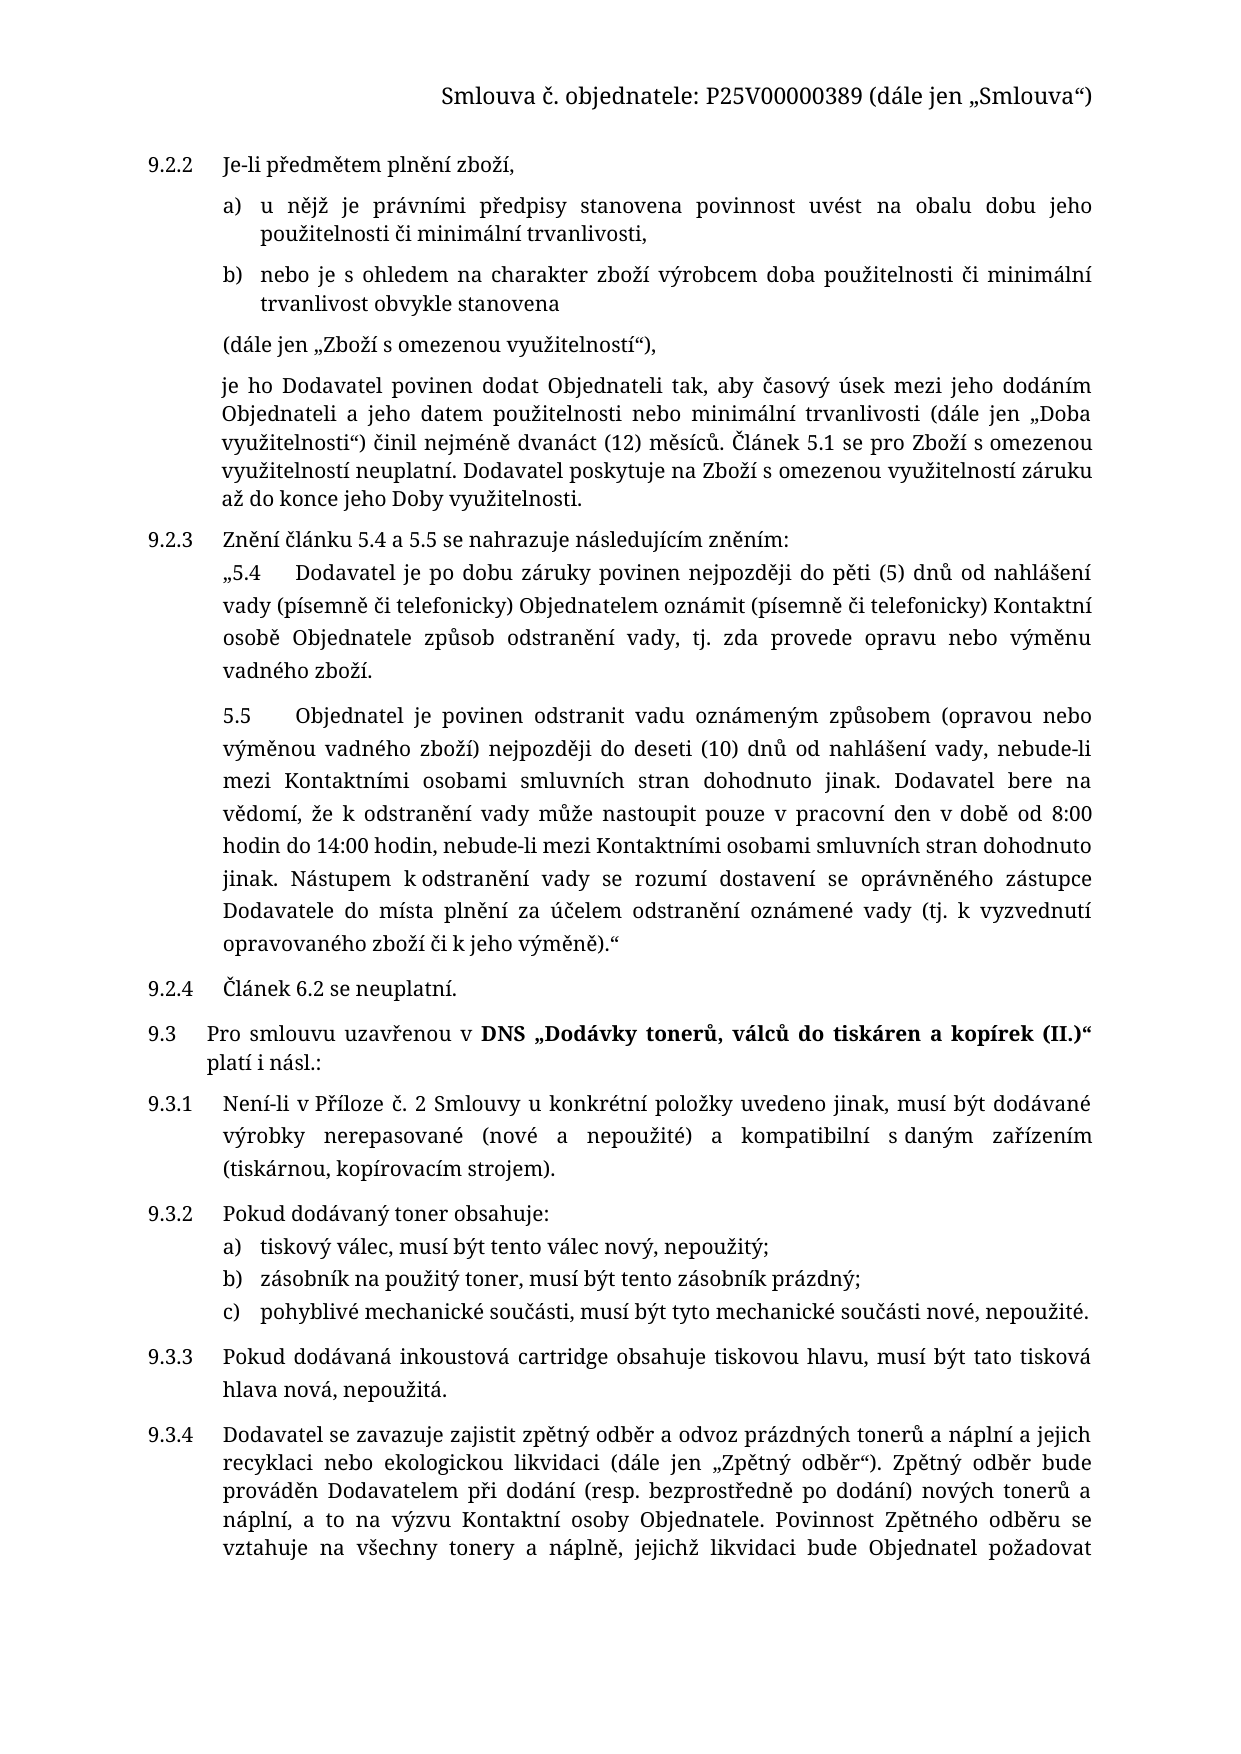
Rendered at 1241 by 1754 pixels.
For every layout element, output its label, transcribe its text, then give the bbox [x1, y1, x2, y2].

list Je-li předmětem plnění zboží, [148, 150, 1093, 179]
list zásobník na použitý toner, musí být tento zásobník prázdný; [223, 1264, 1093, 1293]
list 5.5 Objednatel je povinen odstranit vadu oznámeným způsobem (opravou nebo výměnou vadného zboží) nejpozději do deseti (10) dnů od nahlášení vady, nebude-li mezi Kontaktními osobami smluvních stran dohodnuto jinak. Dodavatel bere na vědomí, že k odstranění vady může nastoupit pouze v pracovní den v době od 8:00 hodin do 14:00 hodin, nebude-li mezi Kontaktními osobami smluvních stran dohodnuto jinak. Nástupem k odstranění vady se rozumí dostavení se oprávněného zástupce Dodavatele do místa plnění za účelem odstranění oznámené vady (tj. k vyzvednutí opravovaného zboží či k jeho výměně).“ [223, 701, 1093, 958]
list Není-li v Příloze č. 2 Smlouvy u konkrétní položky uvedeno jinak, musí být dodávané výrobky nerepasované (nové a nepoužité) a kompatibilní s daným zařízením (tiskárnou, kopírovacím strojem). [148, 1089, 1093, 1182]
list nebo je s ohledem na charakter zboží výrobcem doba použitelnosti či minimální trvanlivost obvykle stanovena [223, 261, 1093, 317]
list Článek 6.2 se neuplatní. [148, 974, 1093, 1003]
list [148, 1420, 1093, 1562]
list tiskový válec, musí být tento válec nový, nepoužitý; [223, 1232, 1093, 1260]
list u nějž je právními předpisy stanovena povinnost uvést na obalu dobu jeho použitelnosti či minimální trvanlivosti, [223, 191, 1093, 248]
list Pro smlouvu uzavřenou v DNS „Dodávky tonerů, válců do tiskáren a kopírek (II.)“ platí i násl.: [148, 1019, 1093, 1076]
list pohyblivé mechanické součásti, musí být tyto mechanické součásti nové, nepoužité. [223, 1297, 1093, 1325]
list Znění článku 5.4 a 5.5 se nahrazuje následujícím zněním: [148, 526, 1093, 554]
list „5.4 Dodavatel je po dobu záruky povinen nejpozději do pěti (5) dnů od nahlášení vady (písemně či telefonicky) Objednatelem oznámit (písemně či telefonicky) Kontaktní osobě Objednatele způsob odstranění vady, tj. zda provede opravu nebo výměnu vadného zboží. [223, 558, 1093, 684]
text je ho Dodavatel povinen dodat Objednateli tak, aby časový úsek mezi jeho dodáním Objednateli a jeho datem použitelnosti nebo minimální trvanlivosti (dále jen „Doba využitelnosti“) činil nejméně dvanáct (12) měsíců. Článek 5.1 se pro Zboží s omezenou využitelností neuplatní. Dodavatel poskytuje na Zboží s omezenou využitelností záruku až do konce jeho Doby využitelnosti. [221, 371, 1093, 513]
list Pokud dodávaná inkoustová cartridge obsahuje tiskovou hlavu, musí být tato tisková hlava nová, nepoužitá. [148, 1342, 1093, 1403]
text (dále jen „Zboží s omezenou využitelností“), [223, 330, 1093, 358]
list Pokud dodávaný toner obsahuje: [148, 1199, 1093, 1228]
